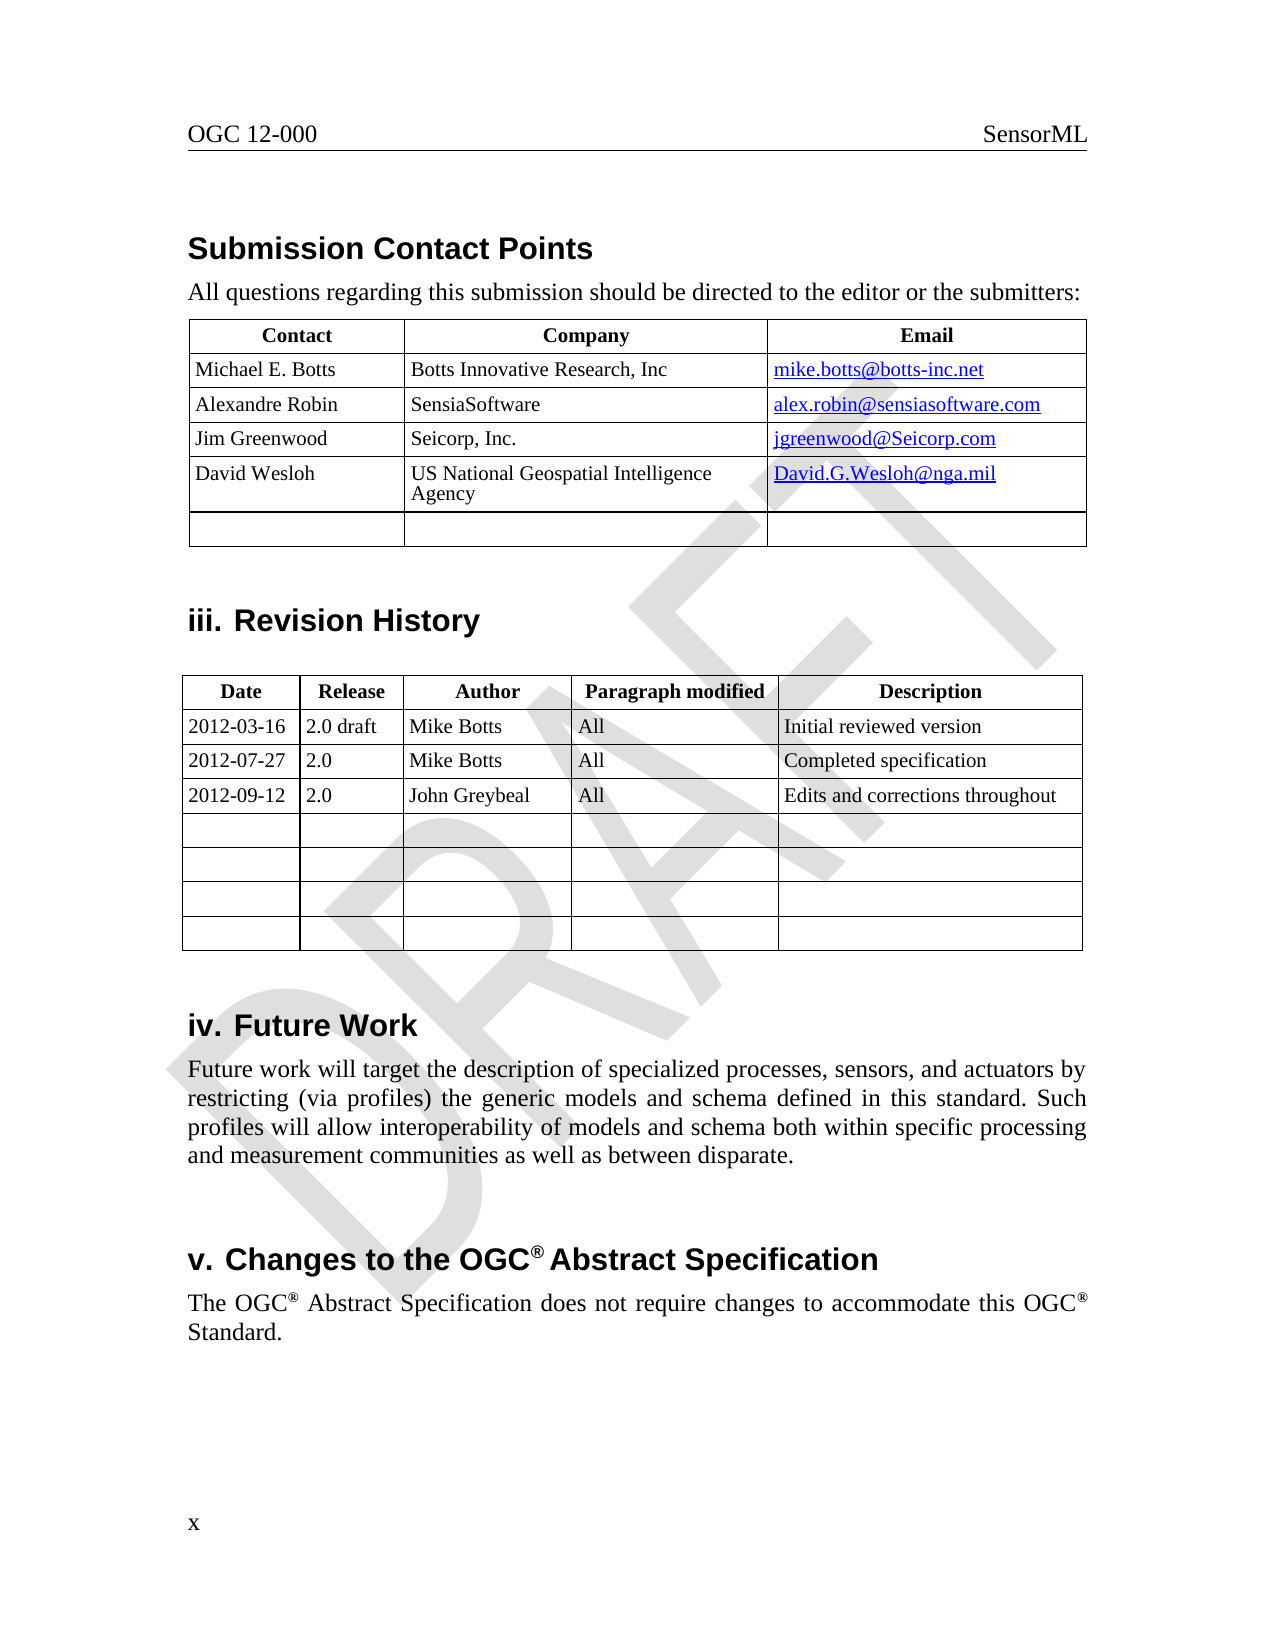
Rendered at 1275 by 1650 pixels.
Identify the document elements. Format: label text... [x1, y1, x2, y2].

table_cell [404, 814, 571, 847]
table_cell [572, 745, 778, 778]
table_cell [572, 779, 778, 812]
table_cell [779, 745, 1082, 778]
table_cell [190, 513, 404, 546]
subtitle Changes to the OGC® Abstract Specification [187, 1248, 1087, 1276]
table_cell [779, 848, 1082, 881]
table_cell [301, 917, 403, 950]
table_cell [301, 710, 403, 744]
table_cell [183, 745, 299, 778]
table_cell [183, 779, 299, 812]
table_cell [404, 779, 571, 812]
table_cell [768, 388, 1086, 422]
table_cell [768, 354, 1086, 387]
subtitle Submission Contact Points [187, 237, 1087, 265]
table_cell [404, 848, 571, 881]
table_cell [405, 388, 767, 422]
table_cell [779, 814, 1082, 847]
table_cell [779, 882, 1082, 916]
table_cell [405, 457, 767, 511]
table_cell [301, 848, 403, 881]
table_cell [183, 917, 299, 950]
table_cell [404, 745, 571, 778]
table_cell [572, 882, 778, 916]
subtitle Future Work [187, 1013, 1087, 1042]
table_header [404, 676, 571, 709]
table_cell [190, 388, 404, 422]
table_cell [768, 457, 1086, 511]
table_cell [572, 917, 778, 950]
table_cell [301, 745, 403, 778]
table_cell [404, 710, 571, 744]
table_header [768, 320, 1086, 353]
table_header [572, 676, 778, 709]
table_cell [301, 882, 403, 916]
subtitle Revision History [187, 609, 1087, 637]
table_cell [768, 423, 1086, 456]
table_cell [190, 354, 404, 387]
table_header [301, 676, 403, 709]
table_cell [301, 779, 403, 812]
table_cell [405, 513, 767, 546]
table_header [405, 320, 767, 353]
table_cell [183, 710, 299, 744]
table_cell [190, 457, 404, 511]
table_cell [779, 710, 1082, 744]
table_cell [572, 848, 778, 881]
text All questions regarding this submission should be directed to the editor or the submitters: [187, 277, 1087, 306]
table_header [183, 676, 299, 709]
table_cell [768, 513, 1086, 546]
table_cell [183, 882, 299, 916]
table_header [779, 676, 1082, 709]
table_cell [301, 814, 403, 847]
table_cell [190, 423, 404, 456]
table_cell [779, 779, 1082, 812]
text Future work will target the description of specialized processes, sensors, and actuators by restricting (via profiles) the generic models and schema defined in this standard. Such profiles will allow interoperability of models and schema both within specific processing and measurement communities as well as between disparate. [187, 1054, 1087, 1169]
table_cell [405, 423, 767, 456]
text The OGC® Abstract Specification does not require changes to accommodate this OGC® Standard. [187, 1288, 1087, 1346]
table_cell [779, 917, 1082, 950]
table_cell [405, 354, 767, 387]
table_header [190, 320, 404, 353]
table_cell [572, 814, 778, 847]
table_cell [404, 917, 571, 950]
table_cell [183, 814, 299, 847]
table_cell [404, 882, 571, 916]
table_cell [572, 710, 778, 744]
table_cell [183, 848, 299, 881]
